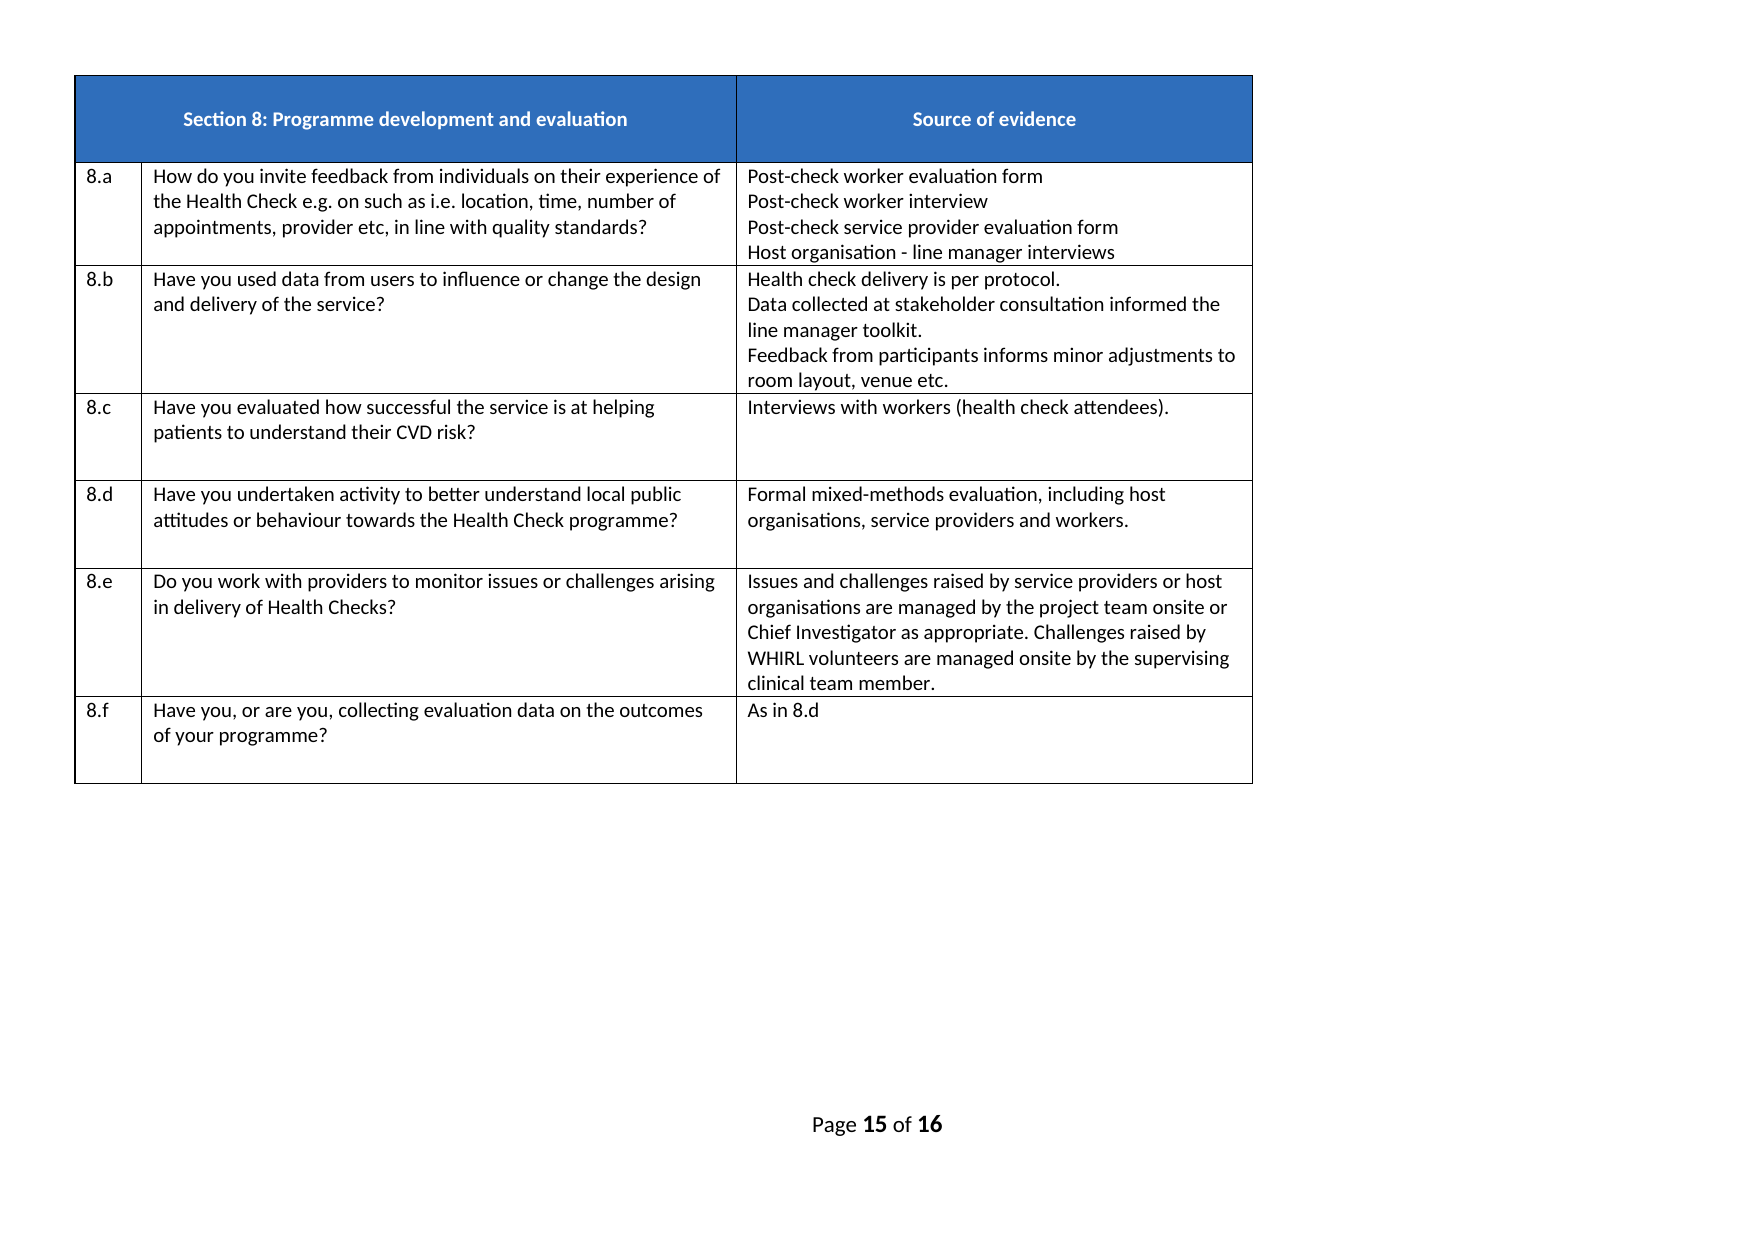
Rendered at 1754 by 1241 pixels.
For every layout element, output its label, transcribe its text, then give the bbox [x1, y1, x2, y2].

table_cell Do you work with providers to monitor issues or challenges arising in delivery of Health Checks? [142, 569, 736, 696]
table_cell Have you, or are you, collecting evaluation data on the outcomes of your programme? [142, 697, 736, 783]
table_cell Have you undertaken activity to better understand local public attitudes or behaviour towards the Health Check programme? [142, 481, 736, 568]
table_cell 8.d [76, 481, 141, 568]
table_cell Interviews with workers (health check attendees). [737, 394, 1252, 480]
table_cell 8.e [76, 569, 141, 696]
table_cell 8.a [76, 163, 141, 265]
table_cell How do you invite feedback from individuals on their experience of the Health Check e.g. on such as i.e. location, time, number of appointments, provider etc, in line with quality standards? [142, 163, 736, 265]
table_cell Issues and challenges raised by service providers or host organisations are managed by the project team onsite or Chief Investigator as appropriate. Challenges raised by WHIRL volunteers are managed onsite by the supervising clinical team member. [737, 569, 1252, 696]
table_cell As in 8.d [737, 697, 1252, 783]
table_cell 8.f [76, 697, 141, 783]
table_header Source of evidence [737, 76, 1252, 162]
table_cell Have you evaluated how successful the service is at helping patients to understand their CVD risk? [142, 394, 736, 480]
table_cell Health check delivery is per protocol. Data collected at stakeholder consultation informed the line manager toolkit. Feedback from participants informs minor adjustments to room layout, venue etc. [737, 266, 1252, 393]
table_cell 8.c [76, 394, 141, 480]
table_header Section 8: Programme development and evaluation [76, 76, 736, 162]
table_cell Have you used data from users to influence or change the design and delivery of the service? [142, 266, 736, 393]
table_cell Formal mixed-methods evaluation, including host organisations, service providers and workers. [737, 481, 1252, 568]
table_cell Post-check worker evaluation form Post-check worker interview Post-check service provider evaluation form Host organisation - line manager interviews [737, 163, 1252, 265]
table_cell 8.b [76, 266, 141, 393]
